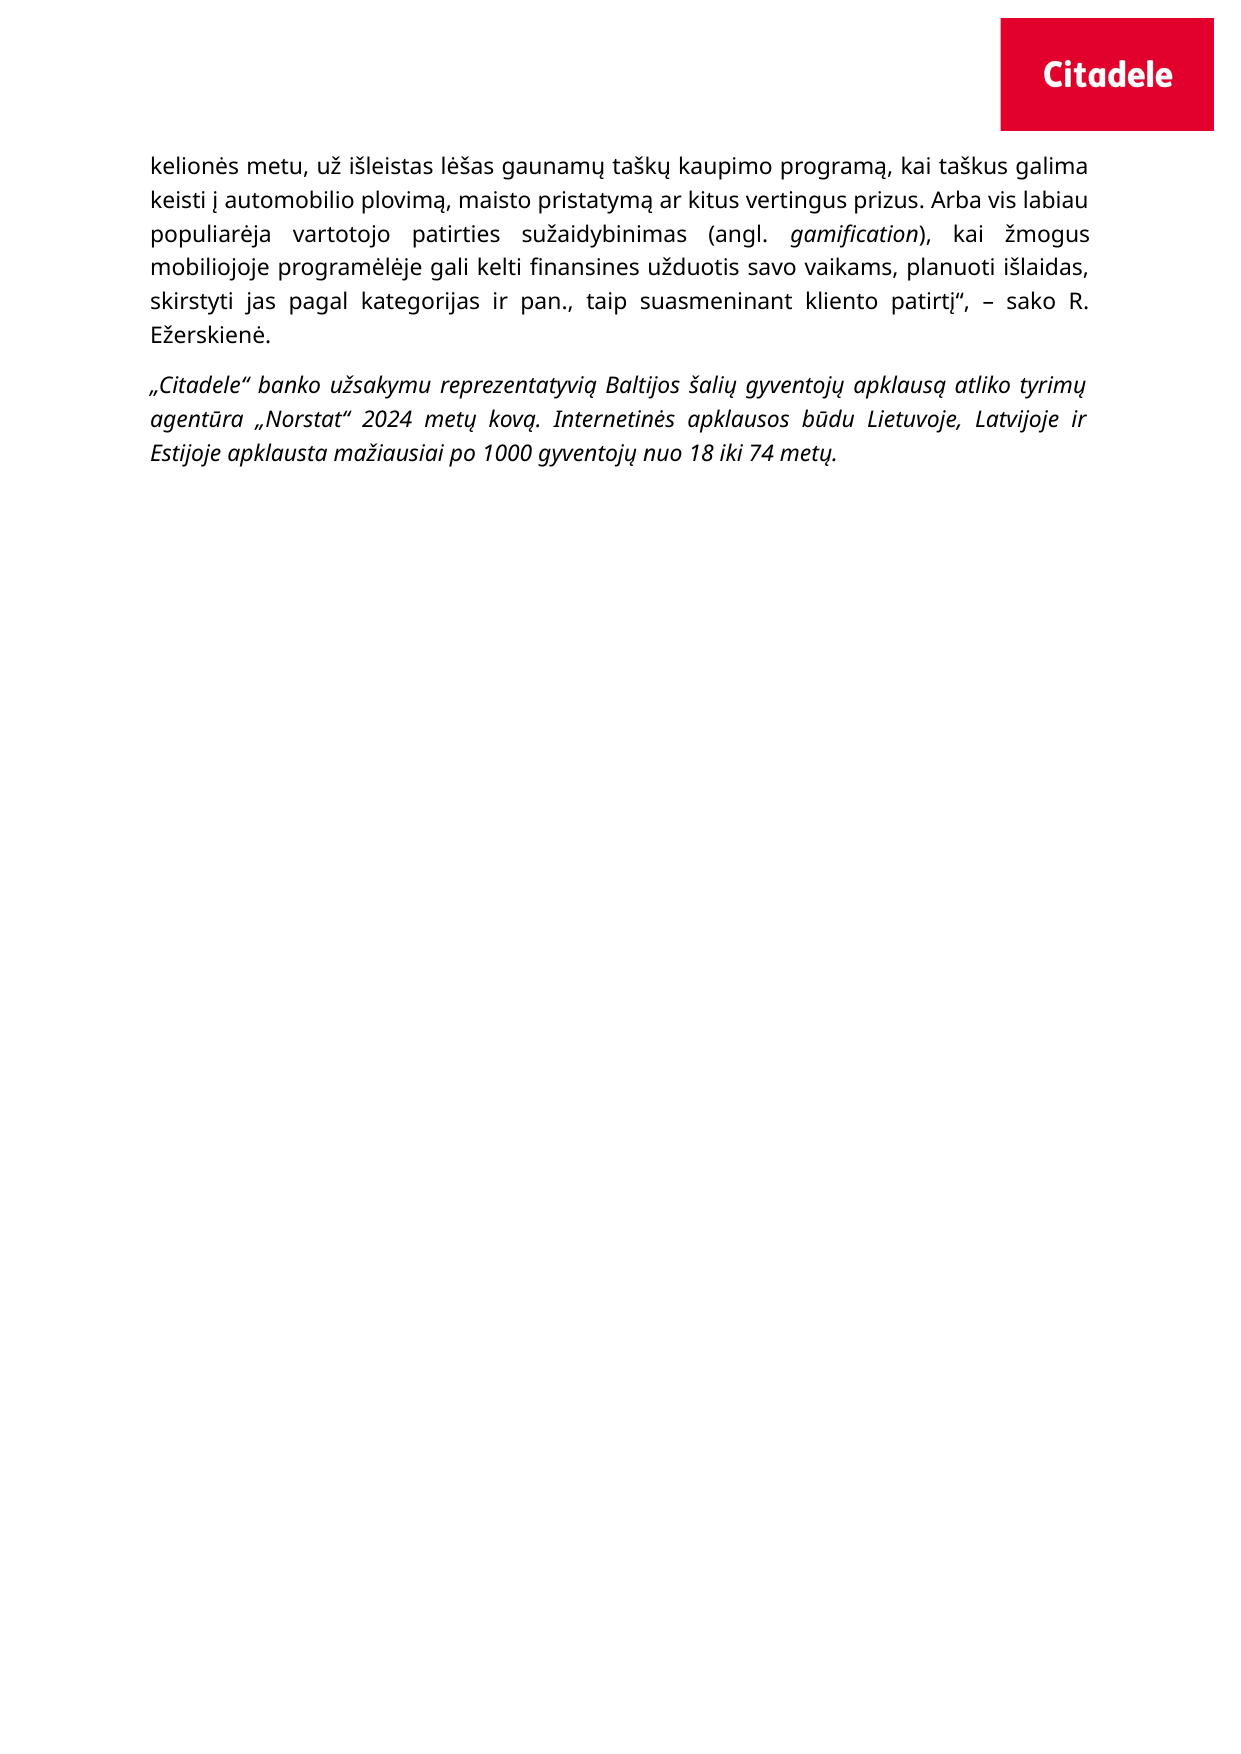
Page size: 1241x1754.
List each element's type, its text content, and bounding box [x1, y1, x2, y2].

picture [1000, 18, 1214, 131]
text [150, 150, 1090, 350]
text „Citadele“ banko užsakymu reprezentatyvią Baltijos šalių gyventojų apklausą atliko tyrimų agentūra „Norstat“ 2024 metų kovą. Internetinės apklausos būdu Lietuvoje, Latvijoje ir Estijoje apklausta mažiausiai po 1000 gyventojų nuo 18 iki 74 metų. [150, 369, 1090, 468]
